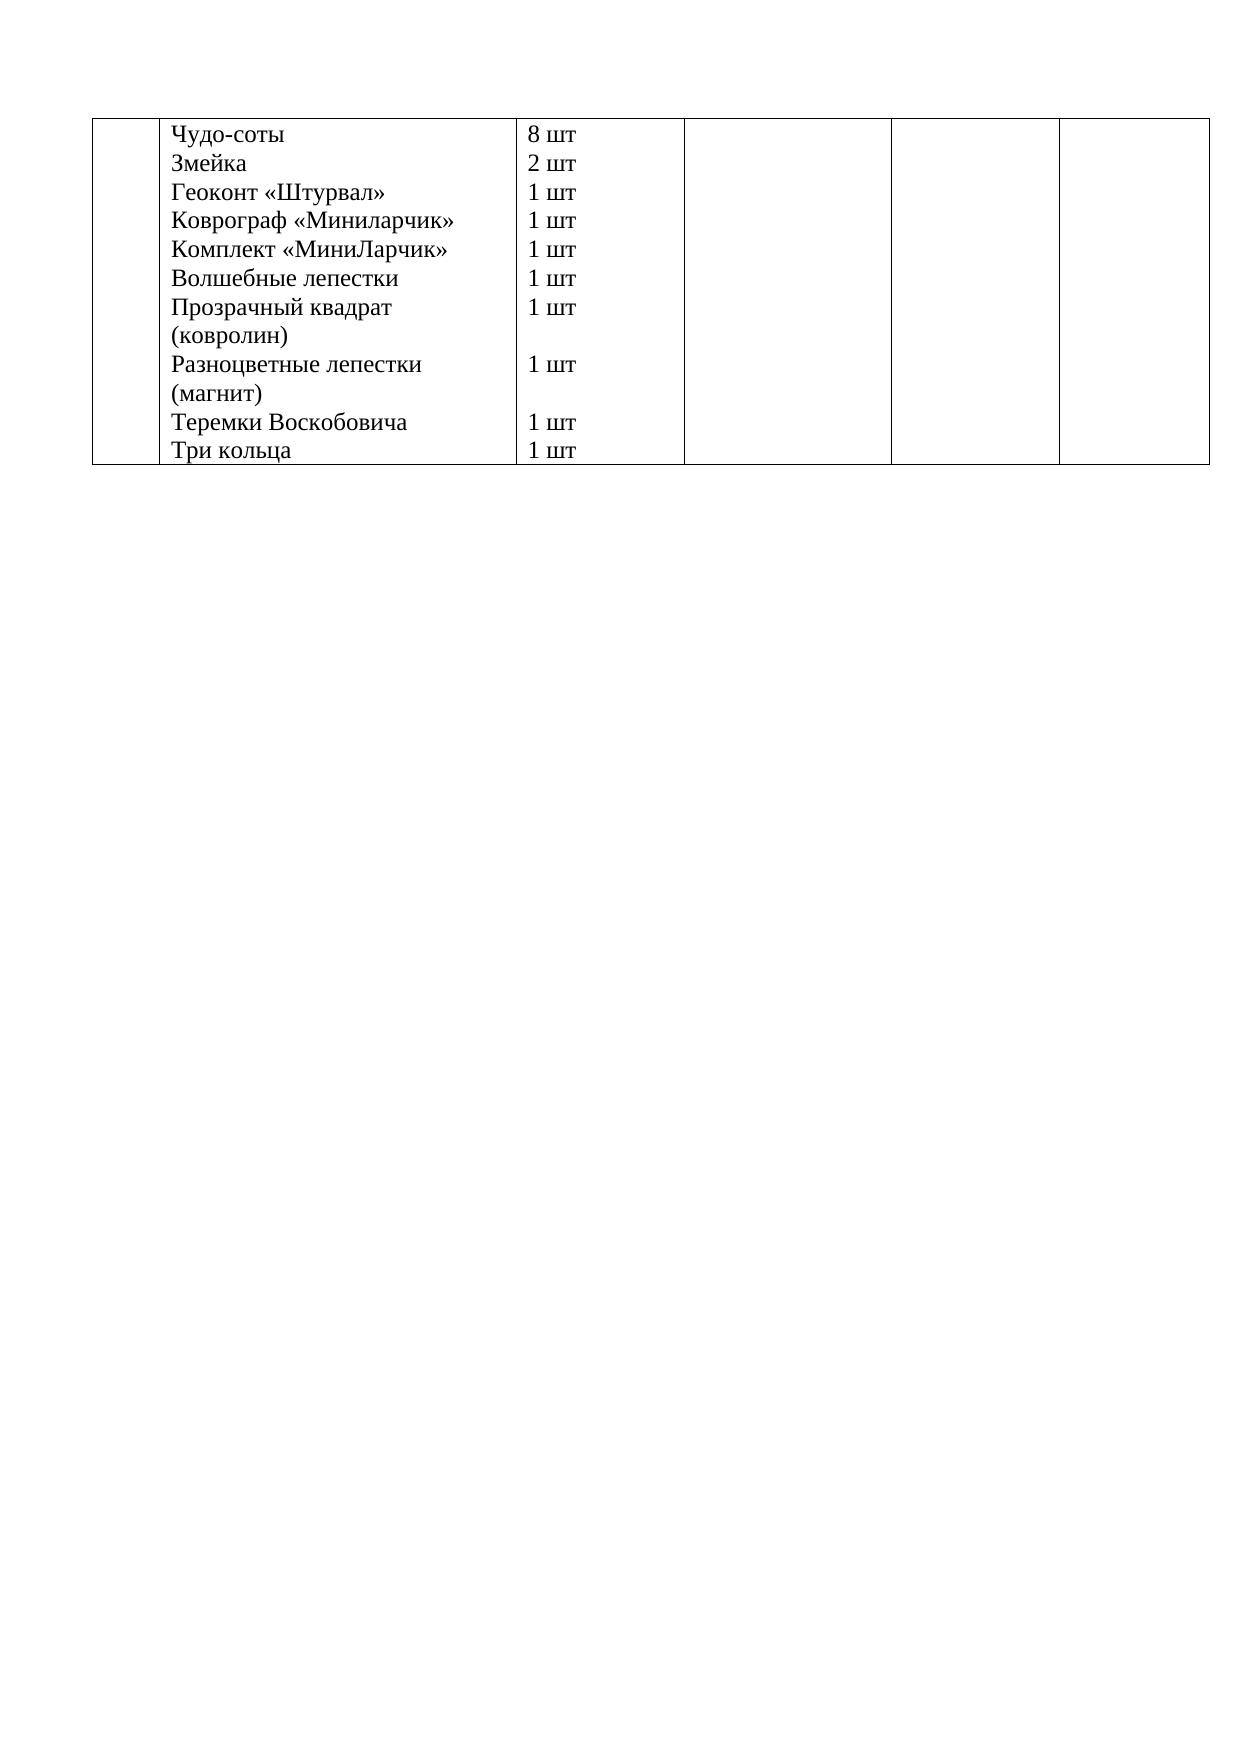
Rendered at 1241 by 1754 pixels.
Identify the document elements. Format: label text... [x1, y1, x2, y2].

table_cell 14 [93, 119, 159, 464]
table_cell [1060, 119, 1209, 464]
table_cell [892, 119, 1059, 464]
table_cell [160, 119, 516, 464]
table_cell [517, 119, 684, 464]
table_cell [685, 119, 891, 464]
